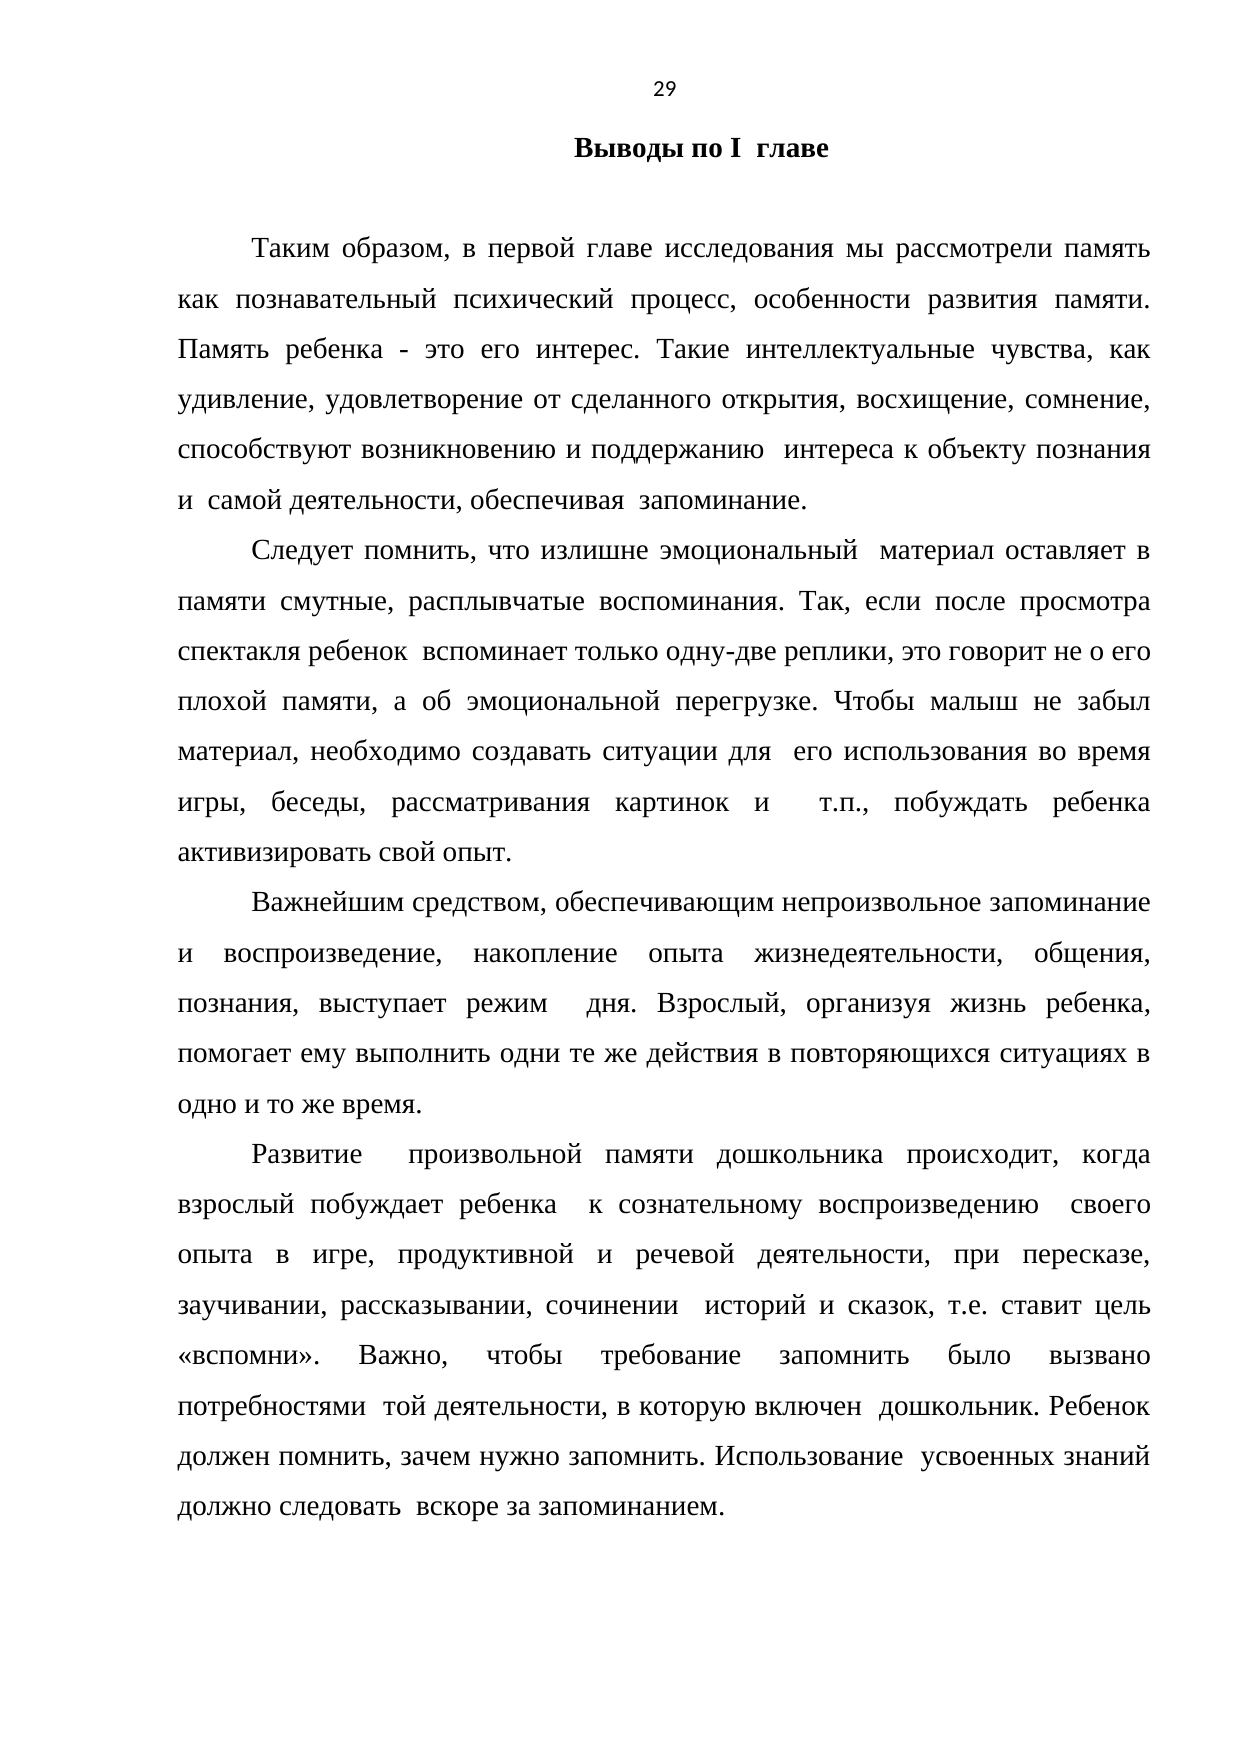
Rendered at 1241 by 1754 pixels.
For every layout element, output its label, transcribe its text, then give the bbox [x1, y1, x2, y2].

text Следует помнить, что излишне эмоциональный материал оставляет в памяти смутные, расплывчатые воспоминания. Так, если после просмотра спектакля ребенок вспоминает только одну-две реплики, это говорит не о его плохой памяти, а об эмоциональной перегрузке. Чтобы малыш не забыл материал, необходимо создавать ситуации для его использования во время игры, беседы, рассматривания картинок и т.п., побуждать ребенка активизировать свой опыт. [177, 532, 1152, 868]
text Развитие произвольной памяти дошкольника происходит, когда взрослый побуждает ребенка к сознательному воспроизведению своего опыта в игре, продуктивной и речевой деятельности, при пересказе, заучивании, рассказывании, сочинении историй и сказок, т.е. ставит цель «вспомни». Важно, чтобы требование запомнить было вызвано потребностями той деятельности, в которую включен дошкольник. Ребенок должен помнить, зачем нужно запомнить. Использование усвоенных знаний должно следовать вскоре за запоминанием. [177, 1136, 1152, 1522]
text Таким образом, в первой главе исследования мы рассмотрели память как познавательный психический процесс, особенности развития памяти. Память ребенка - это его интерес. Такие интеллектуальные чувства, как удивление, удовлетворение от сделанного открытия, восхищение, сомнение, способствуют возникновению и поддержанию интереса к объекту познания и самой деятельности, обеспечивая запоминание. [177, 230, 1152, 516]
text Важнейшим средством, обеспечивающим непроизвольное запоминание и воспроизведение, накопление опыта жизнедеятельности, общения, познания, выступает режим дня. Взрослый, организуя жизнь ребенка, помогает ему выполнить одни те же действия в повторяющихся ситуациях в одно и то же время. [177, 884, 1152, 1119]
text Выводы по I главе [177, 130, 1152, 163]
